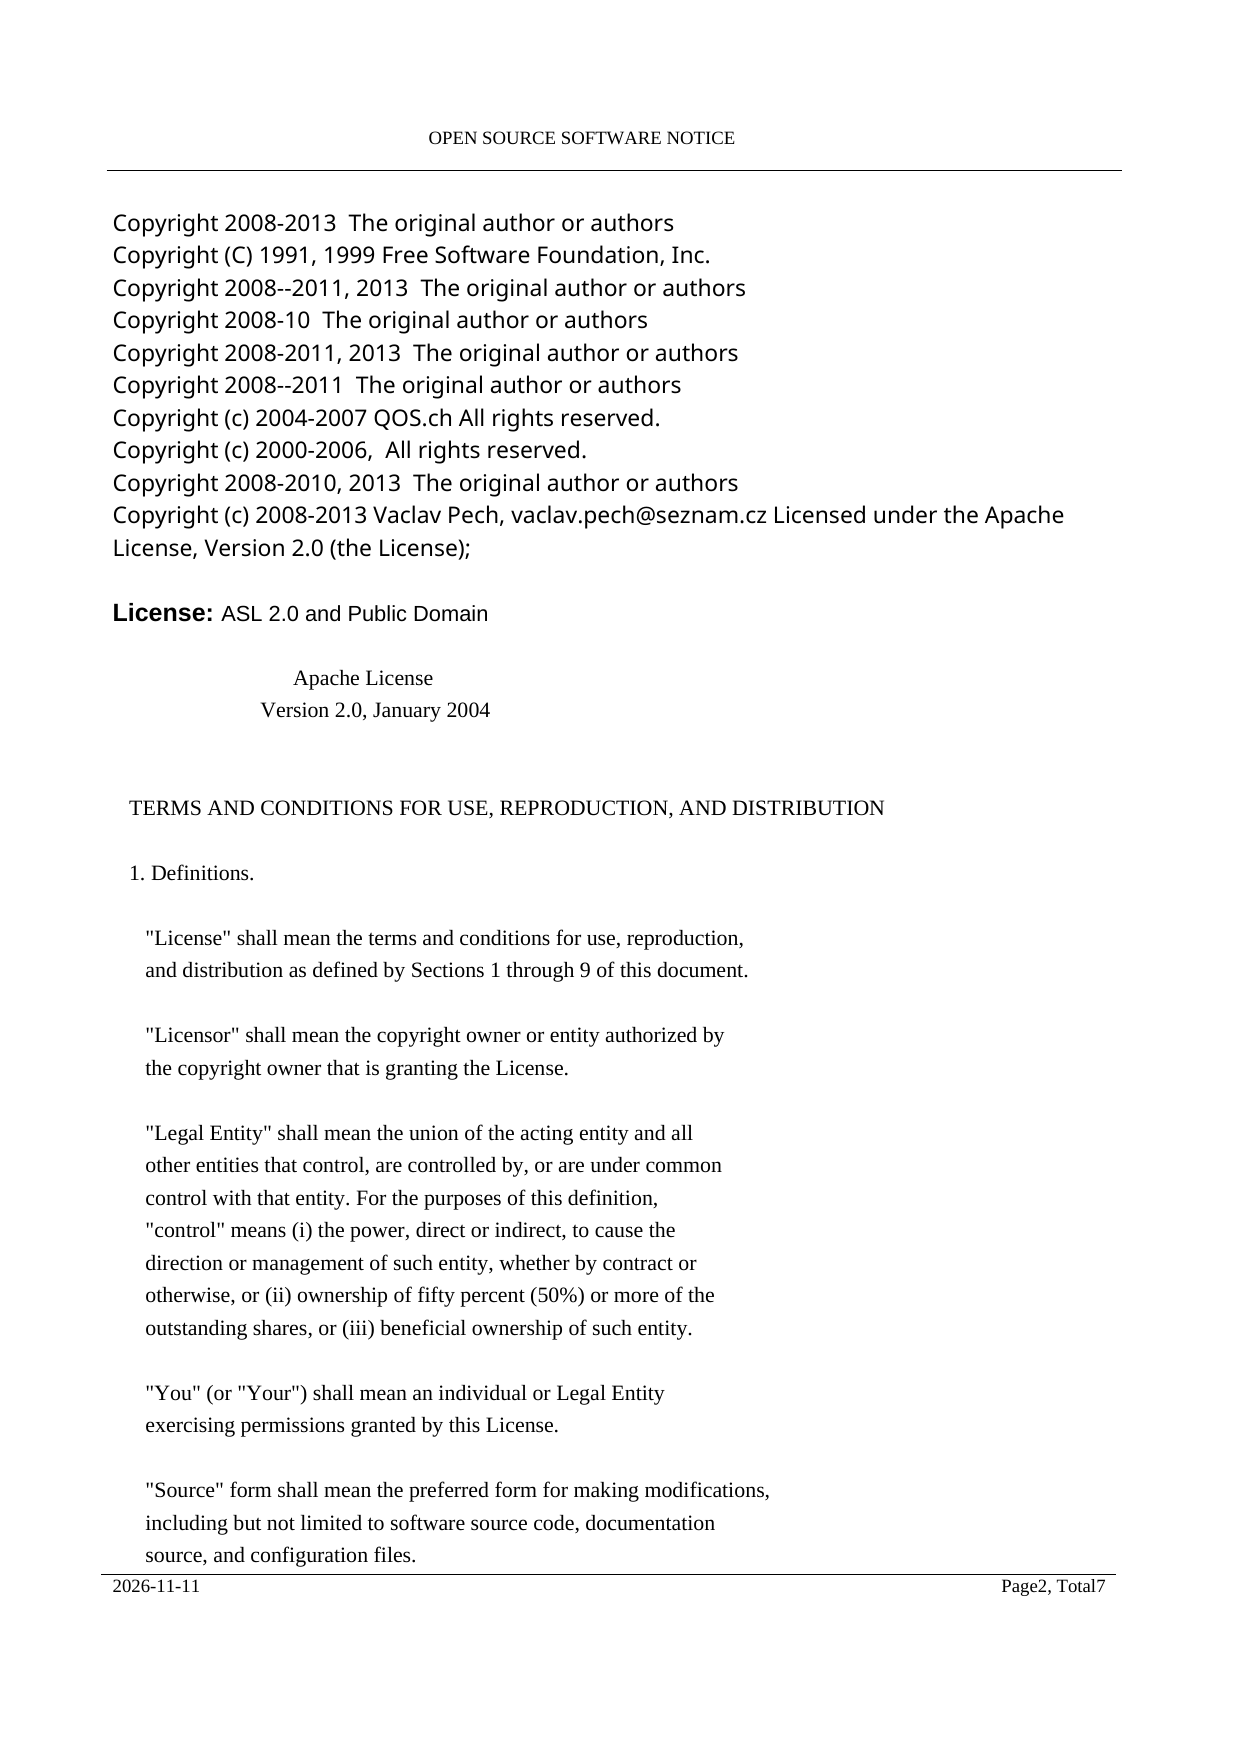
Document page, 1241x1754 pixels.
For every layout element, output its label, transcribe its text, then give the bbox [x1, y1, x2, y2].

text License: ASL 2.0 and Public Domain [112, 596, 1128, 629]
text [112, 629, 1128, 1571]
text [112, 206, 1128, 596]
